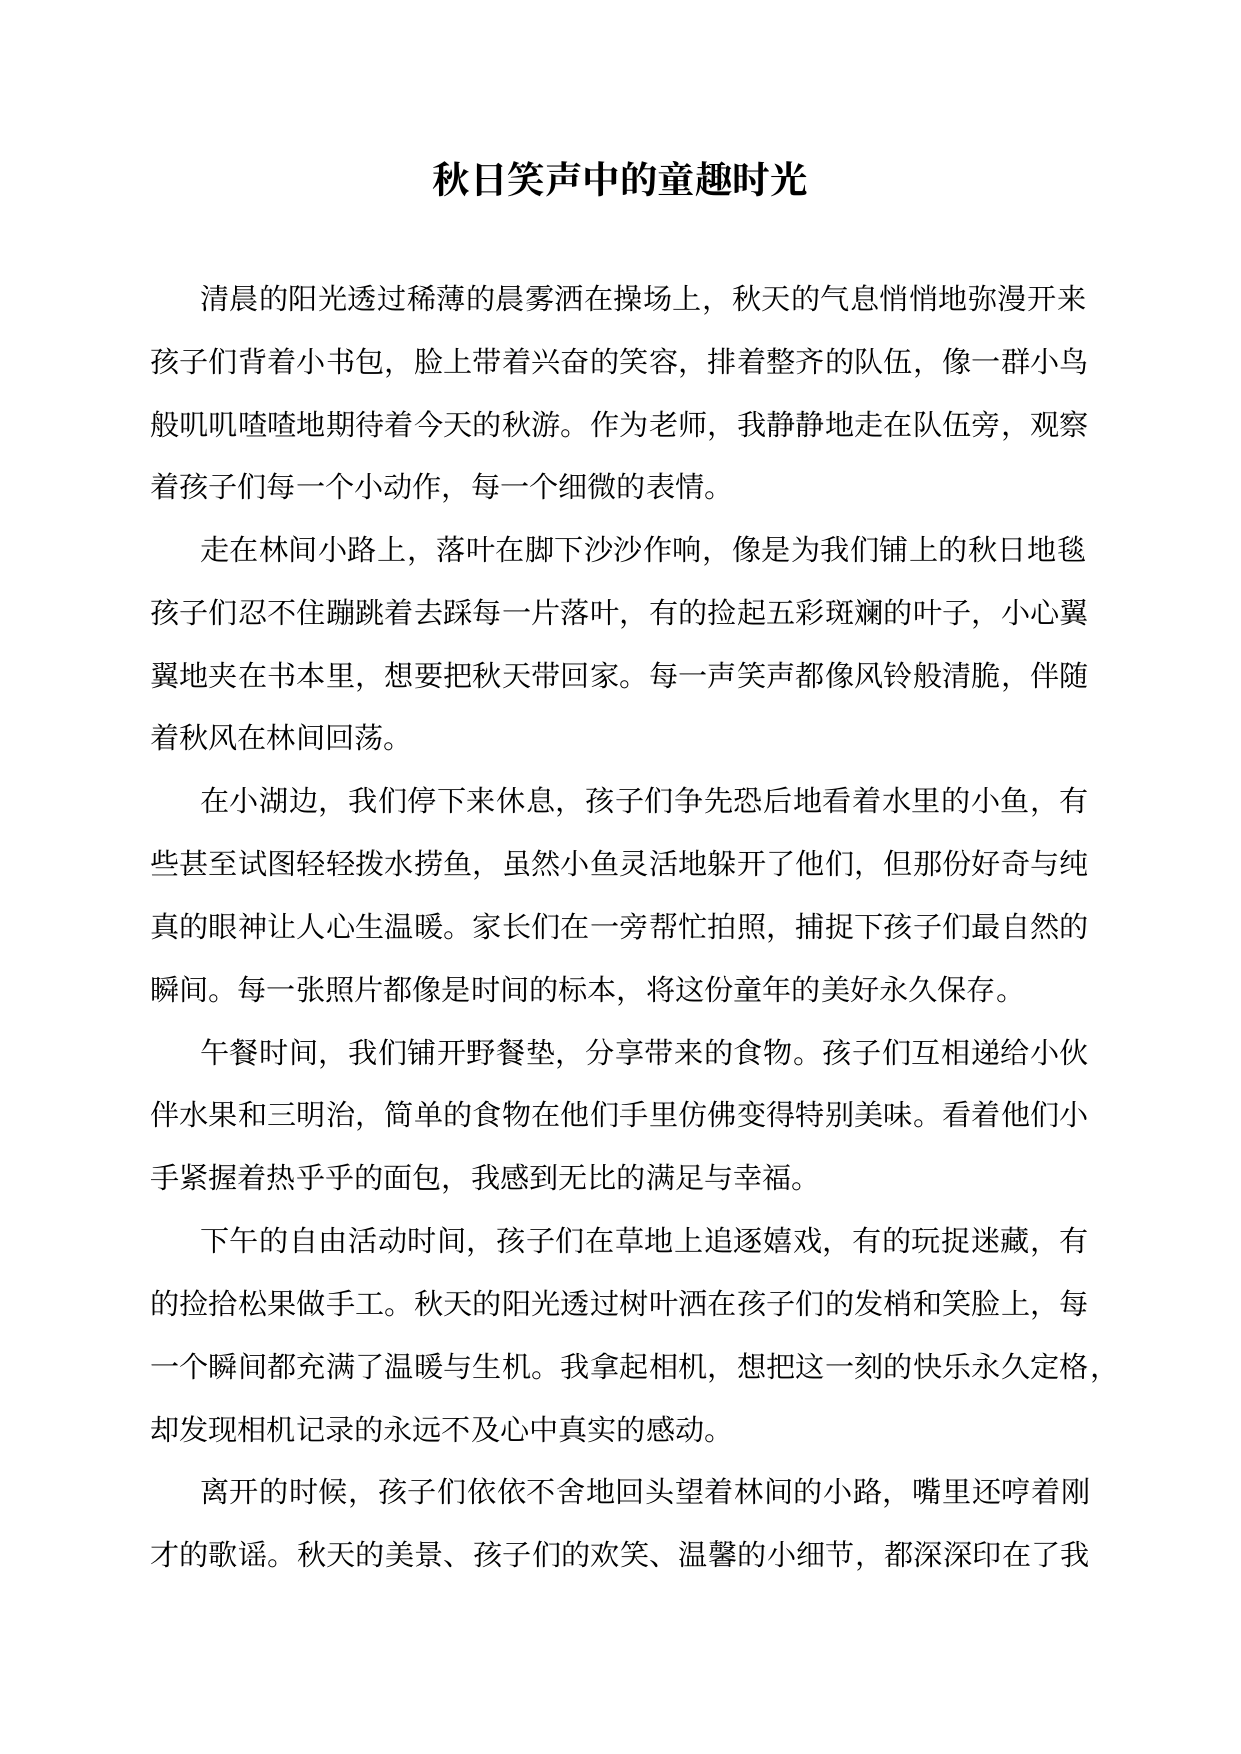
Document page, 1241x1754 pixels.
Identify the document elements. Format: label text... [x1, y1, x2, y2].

text 清晨的阳光透过稀薄的晨雾洒在操场上，秋天的气息悄悄地弥漫开来。孩子们背着小书包，脸上带着兴奋的笑容，排着整齐的队伍，像一群小鸟般叽叽喳喳地期待着今天的秋游。作为老师，我静静地走在队伍旁，观察着孩子们每一个小动作，每一个细微的表情。 [150, 276, 1090, 506]
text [150, 1469, 1090, 1574]
text 午餐时间，我们铺开野餐垫，分享带来的食物。孩子们互相递给小伙伴水果和三明治，简单的食物在他们手里仿佛变得特别美味。看着他们小手紧握着热乎乎的面包，我感到无比的满足与幸福。 [150, 1029, 1090, 1197]
text 下午的自由活动时间，孩子们在草地上追逐嬉戏，有的玩捉迷藏，有的捡拾松果做手工。秋天的阳光透过树叶洒在孩子们的发梢和笑脸上，每一个瞬间都充满了温暖与生机。我拿起相机，想把这一刻的快乐永久定格，却发现相机记录的永远不及心中真实的感动。 [150, 1218, 1090, 1448]
text 在小湖边，我们停下来休息，孩子们争先恐后地看着水里的小鱼，有些甚至试图轻轻拨水捞鱼，虽然小鱼灵活地躲开了他们，但那份好奇与纯真的眼神让人心生温暖。家长们在一旁帮忙拍照，捕捉下孩子们最自然的瞬间。每一张照片都像是时间的标本，将这份童年的美好永久保存。 [150, 778, 1090, 1008]
subtitle 秋日笑声中的童趣时光 [150, 150, 1090, 204]
text 走在林间小路上，落叶在脚下沙沙作响，像是为我们铺上的秋日地毯。孩子们忍不住蹦跳着去踩每一片落叶，有的捡起五彩斑斓的叶子，小心翼翼地夹在书本里，想要把秋天带回家。每一声笑声都像风铃般清脆，伴随着秋风在林间回荡。 [150, 527, 1090, 757]
